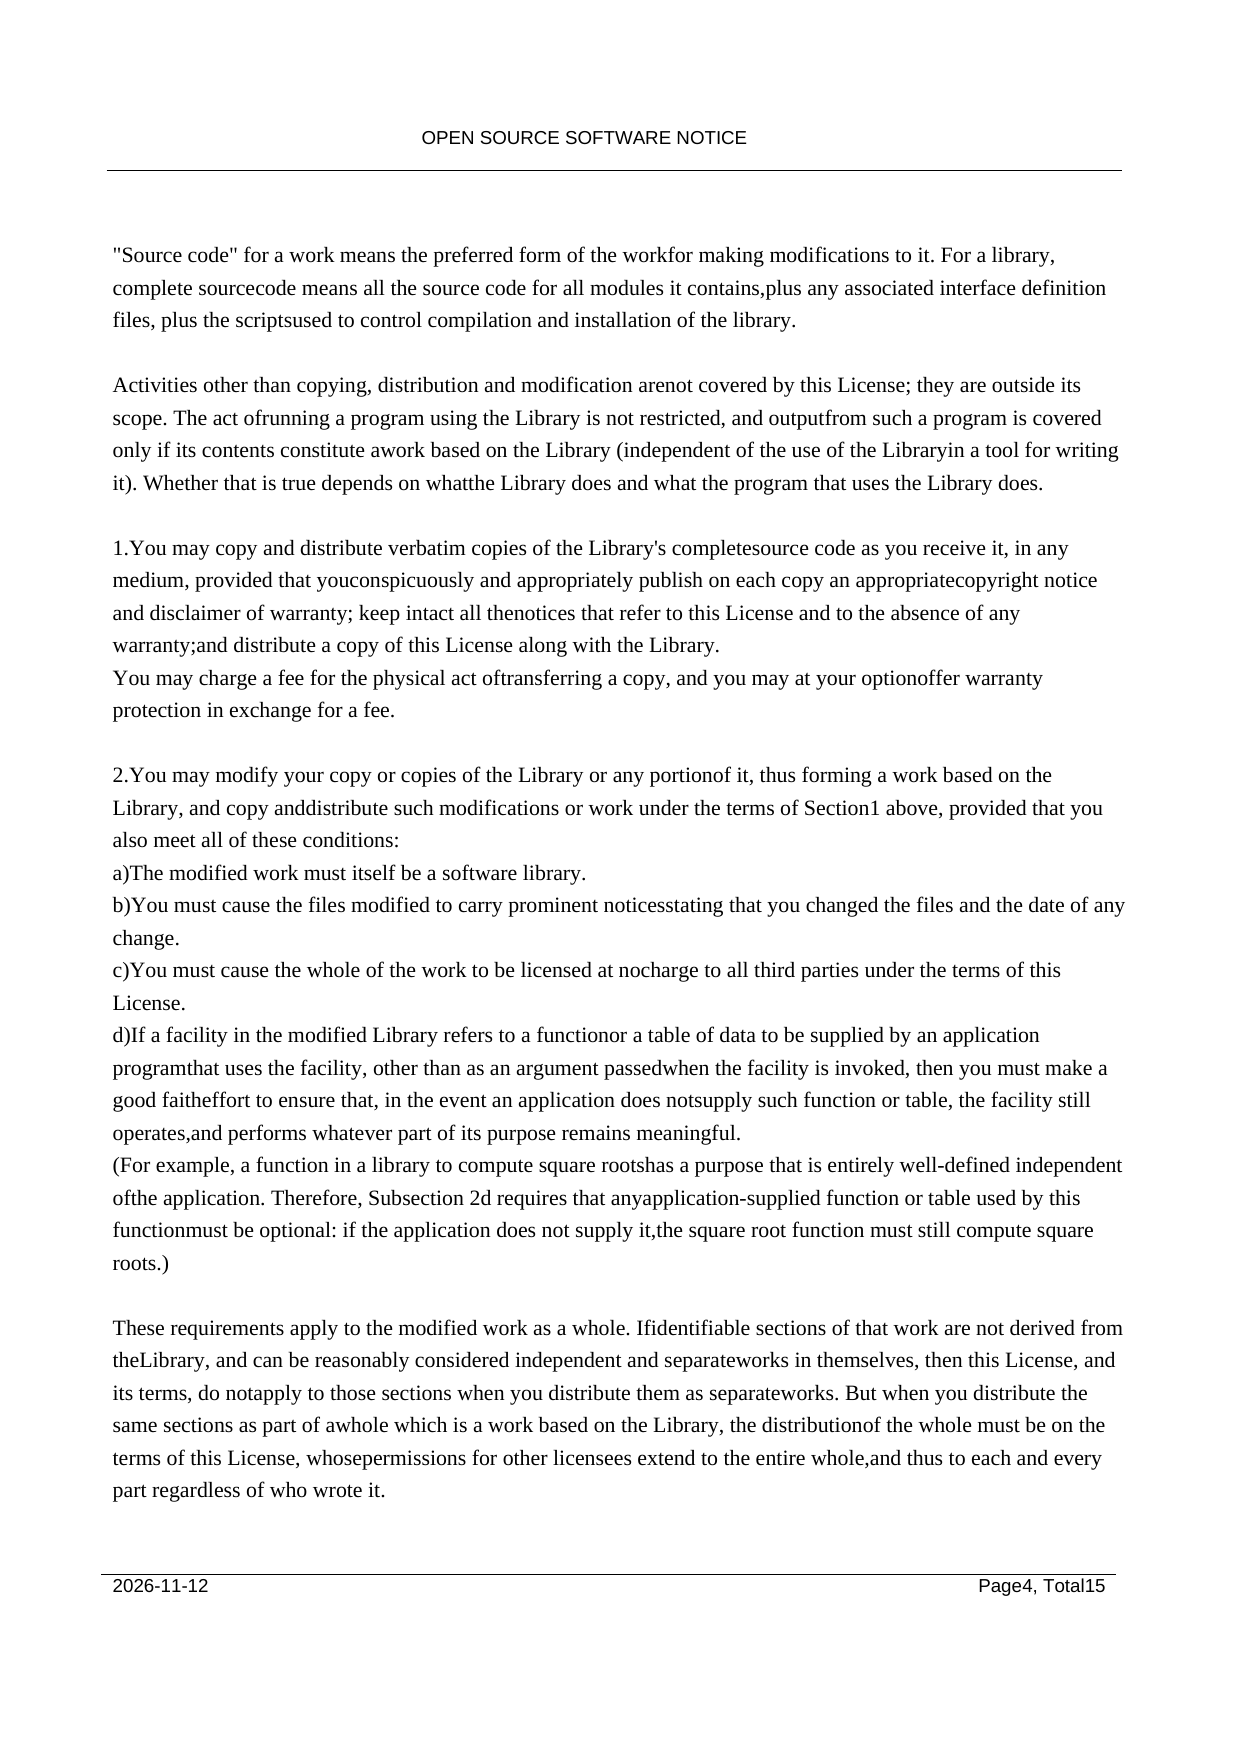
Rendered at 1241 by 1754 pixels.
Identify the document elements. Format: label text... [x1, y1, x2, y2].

text a)The modified work must itself be a software library. [112, 856, 1128, 889]
text "Source code" for a work means the preferred form of the workfor making modifications to it. For a library, complete sourcecode means all the source code for all modules it contains,plus any associated interface definition files, plus the scriptsused to control compilation and installation of the library. [112, 239, 1128, 336]
text d)If a facility in the modified Library refers to a functionor a table of data to be supplied by an application programthat uses the facility, other than as an argument passedwhen the facility is invoked, then you must make a good faitheffort to ensure that, in the event an application does notsupply such function or table, the facility still operates,and performs whatever part of its purpose remains meaningful. [112, 1019, 1128, 1149]
text (For example, a function in a library to compute square rootshas a purpose that is entirely well-defined independent ofthe application. Therefore, Subsection 2d requires that anyapplication-supplied function or table used by this functionmust be optional: if the application does not supply it,the square root function must still compute square roots.) [112, 1149, 1128, 1279]
text 2.You may modify your copy or copies of the Library or any portionof it, thus forming a work based on the Library, and copy anddistribute such modifications or work under the terms of Section1 above, provided that you also meet all of these conditions: [112, 759, 1128, 856]
text These requirements apply to the modified work as a whole. Ifidentifiable sections of that work are not derived from theLibrary, and can be reasonably considered independent and separateworks in themselves, then this License, and its terms, do notapply to those sections when you distribute them as separateworks. But when you distribute the same sections as part of awhole which is a work based on the Library, the distributionof the whole must be on the terms of this License, whosepermissions for other licensees extend to the entire whole,and thus to each and every part regardless of who wrote it. [112, 1311, 1128, 1506]
text You may charge a fee for the physical act oftransferring a copy, and you may at your optionoffer warranty protection in exchange for a fee. [112, 661, 1128, 726]
text Activities other than copying, distribution and modification arenot covered by this License; they are outside its scope. The act ofrunning a program using the Library is not restricted, and outputfrom such a program is covered only if its contents constitute awork based on the Library (independent of the use of the Libraryin a tool for writing it). Whether that is true depends on whatthe Library does and what the program that uses the Library does. [112, 369, 1128, 499]
text c)You must cause the whole of the work to be licensed at nocharge to all third parties under the terms of this License. [112, 954, 1128, 1019]
text 1.You may copy and distribute verbatim copies of the Library's completesource code as you receive it, in any medium, provided that youconspicuously and appropriately publish on each copy an appropriatecopyright notice and disclaimer of warranty; keep intact all thenotices that refer to this License and to the absence of any warranty;and distribute a copy of this License along with the Library. [112, 531, 1128, 661]
text b)You must cause the files modified to carry prominent noticesstating that you changed the files and the date of any change. [112, 889, 1128, 954]
